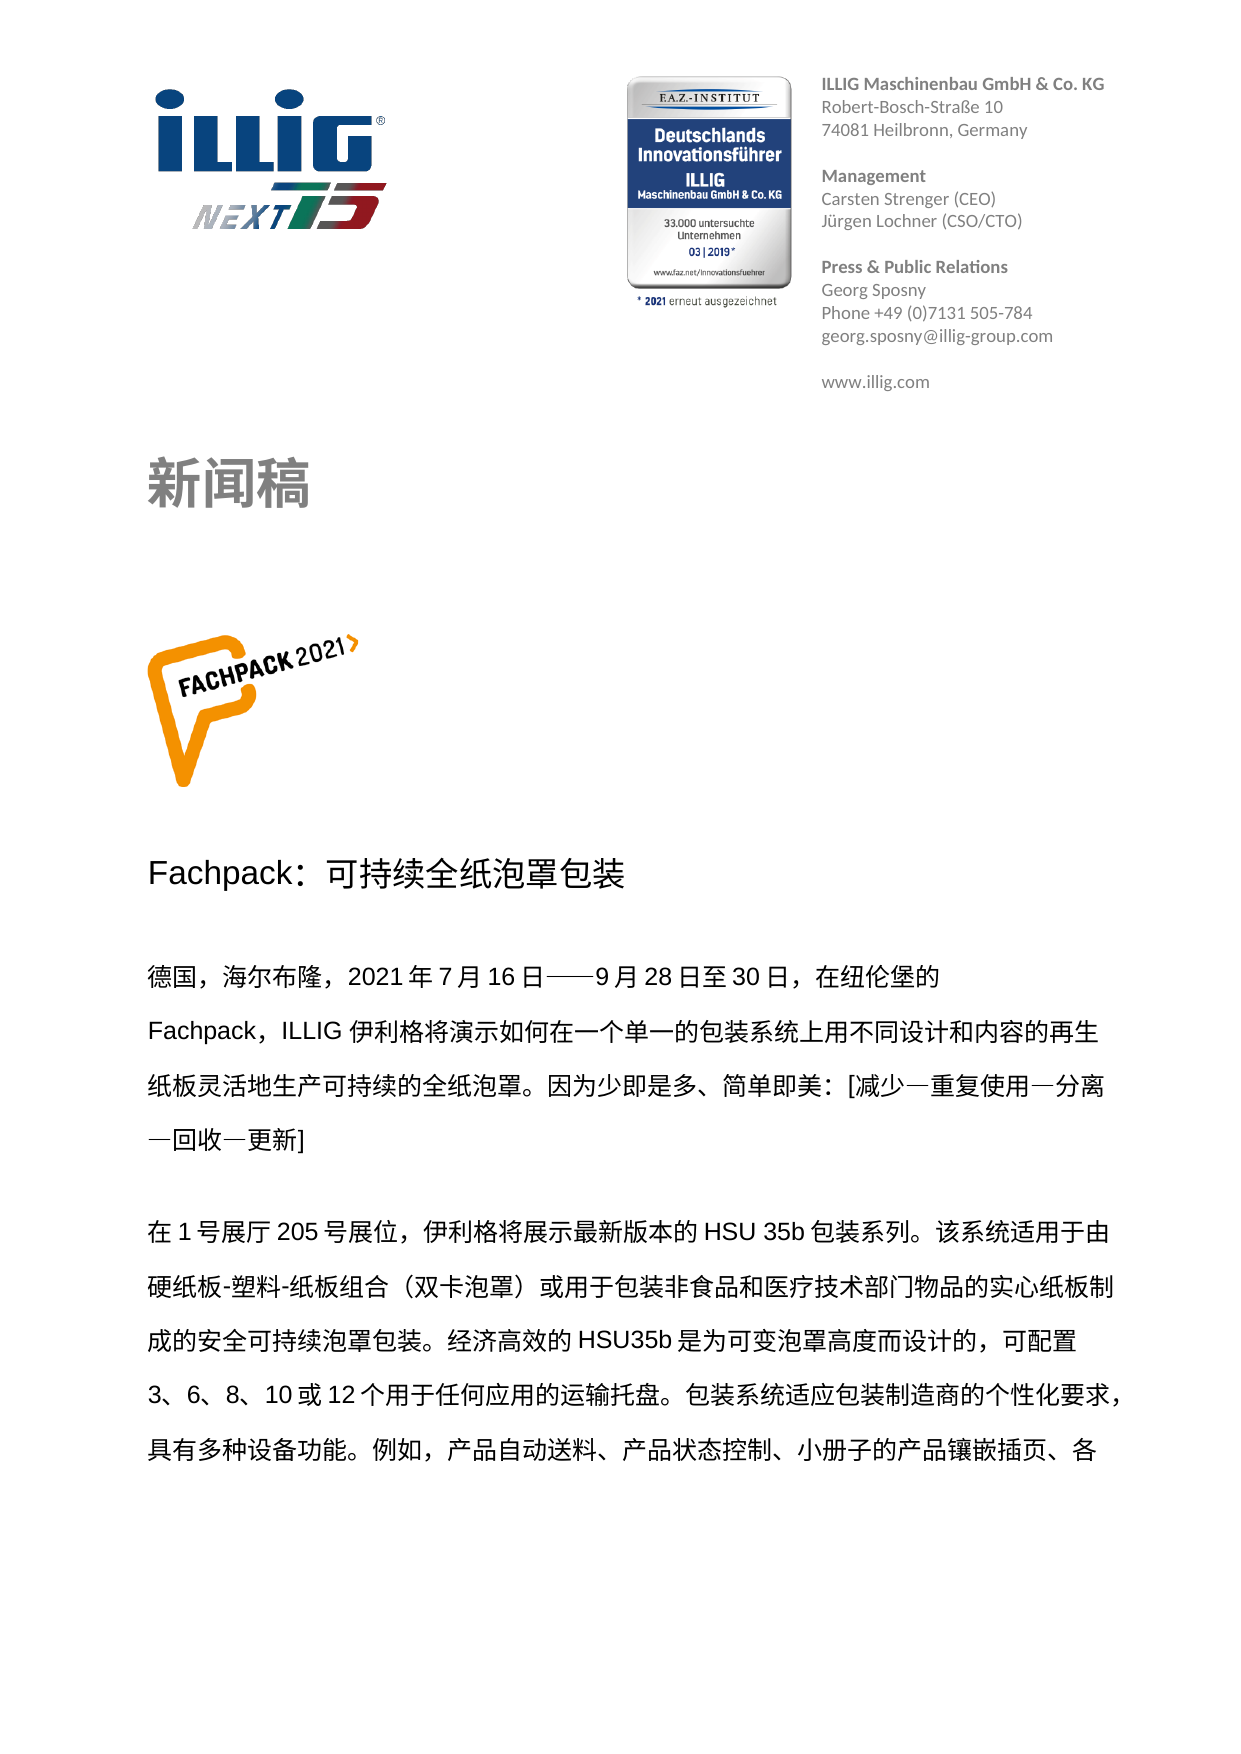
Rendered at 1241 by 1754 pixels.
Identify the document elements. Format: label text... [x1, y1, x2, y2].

text 新闻稿 [148, 446, 1122, 520]
text Fachpack：可持续全纸泡罩包装 [148, 848, 1122, 896]
picture [147, 634, 359, 787]
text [148, 1213, 1122, 1466]
picture [615, 65, 801, 319]
text 德国，海尔布隆，2021年7月16日——9月28日至30日，在纽伦堡的Fachpack，ILLIG 伊利格将演示如何在一个单一的包装系统上用不同设计和内容的再生纸板灵活地生产可持续的全纸泡罩。因为少即是多、简单即美：[减少—重复使用—分离—回收—更新] [148, 958, 1122, 1157]
picture [147, 82, 395, 237]
